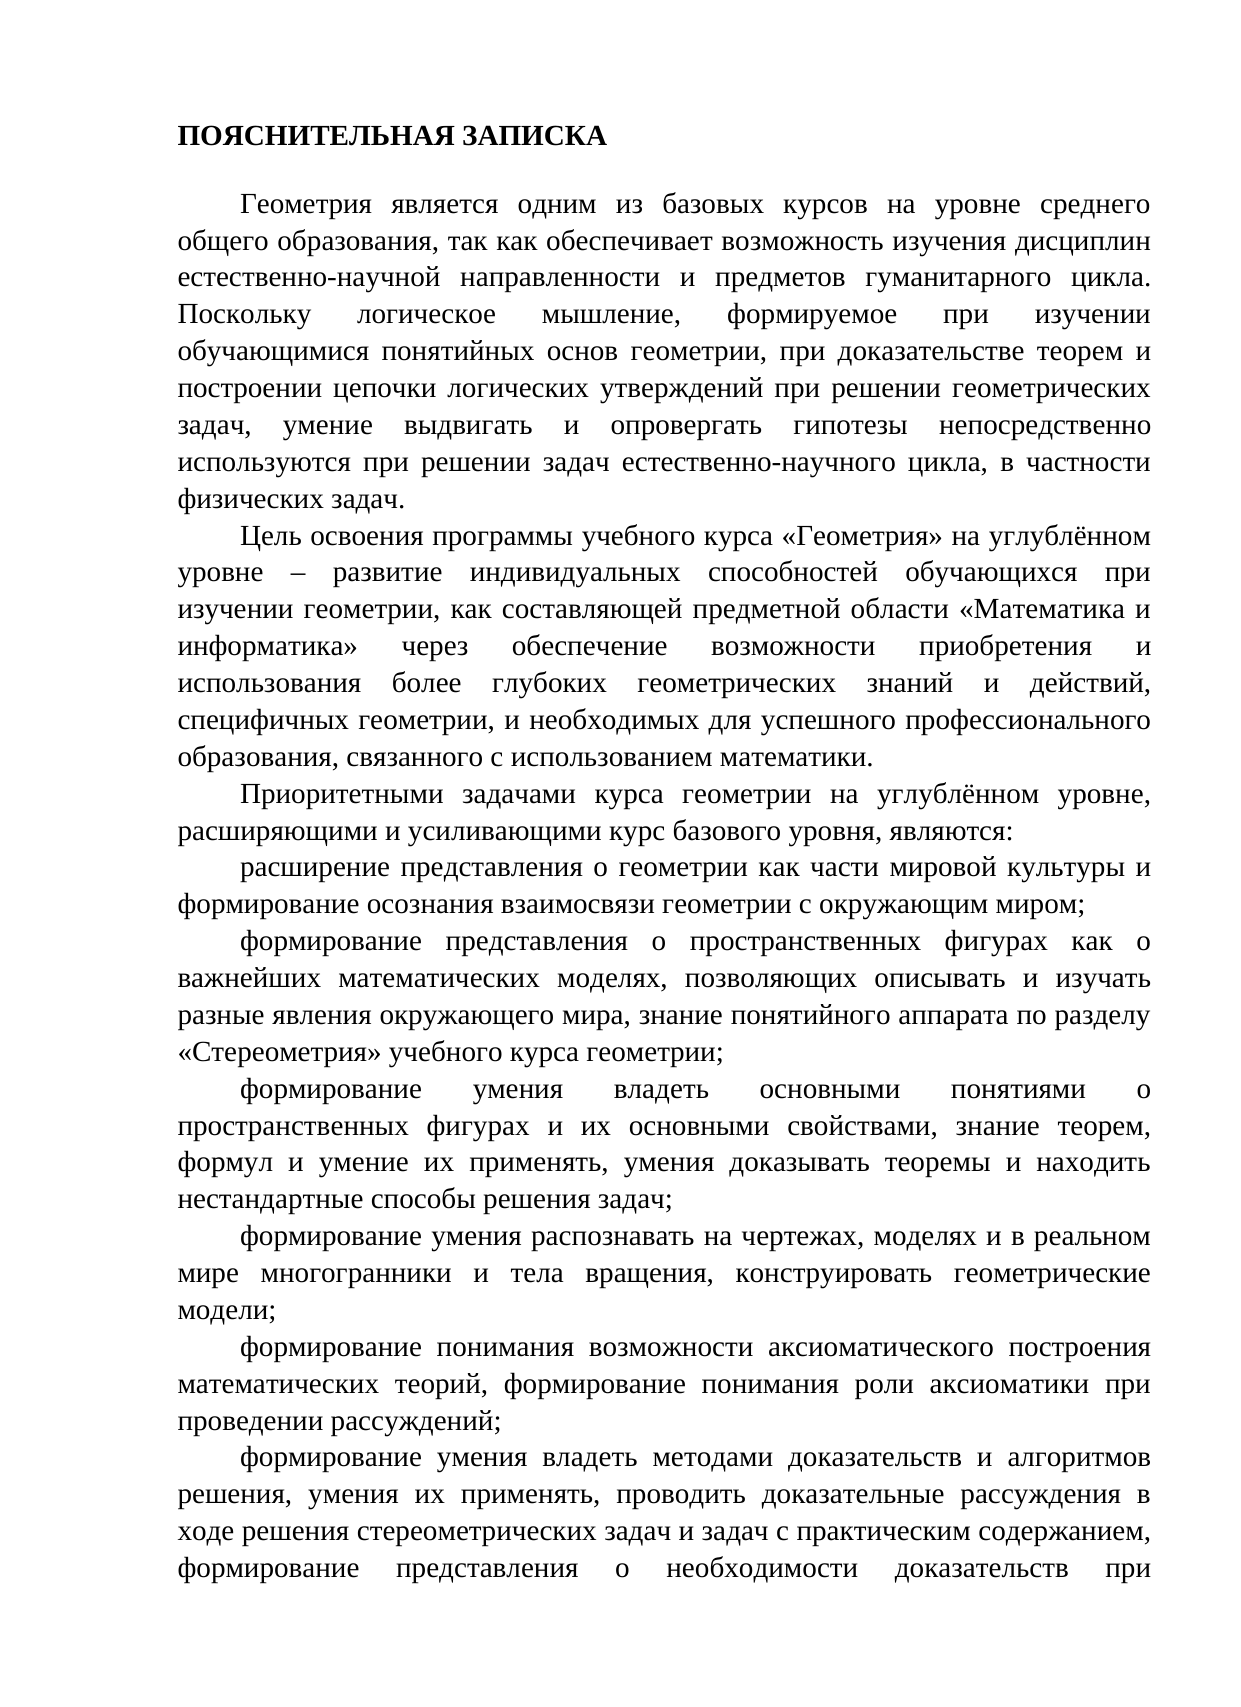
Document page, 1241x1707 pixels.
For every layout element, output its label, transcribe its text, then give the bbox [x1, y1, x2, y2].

text формирование понимания возможности аксиоматического построения математических теорий, формирование понимания роли аксиоматики при проведении рассуждений; [177, 1329, 1152, 1436]
text расширение представления о геометрии как части мировой культуры и формирование осознания взаимосвязи геометрии с окружающим миром; [177, 849, 1152, 920]
text формирование умения владеть основными понятиями о пространственных фигурах и их основными свойствами, знание теорем, формул и умение их применять, умения доказывать теоремы и находить нестандартные способы решения задач; [177, 1071, 1152, 1215]
text ПОЯСНИТЕЛЬНАЯ ЗАПИСКА [177, 118, 1152, 152]
text формирование представления о пространственных фигурах как о важнейших математических моделях, позволяющих описывать и изучать разные явления окружающего мира, знание понятийного аппарата по разделу «Стереометрия» учебного курса геометрии; [177, 923, 1152, 1067]
text Приоритетными задачами курса геометрии на углублённом уровне, расширяющими и усиливающими курс базового уровня, являются: [177, 776, 1152, 846]
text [177, 1439, 1152, 1584]
text Геометрия является одним из базовых курсов на уровне среднего общего образования, так как обеспечивает возможность изучения дисциплин естественно-научной направленности и предметов гуманитарного цикла. Поскольку логическое мышление, формируемое при изучении обучающимися понятийных основ геометрии, при доказательстве теорем и построении цепочки логических утверждений при решении геометрических задач, умение выдвигать и опровергать гипотезы непосредственно используются при решении задач естественно-научного цикла, в частности физических задач. [177, 186, 1152, 514]
text Цель освоения программы учебного курса «Геометрия» на углублённом уровне – развитие индивидуальных способностей обучающихся при изучении геометрии, как составляющей предметной области «Математика и информатика» через обеспечение возможности приобретения и использования более глубоких геометрических знаний и действий, специфичных геометрии, и необходимых для успешного профессионального образования, связанного с использованием математики. [177, 518, 1152, 772]
text формирование умения распознавать на чертежах, моделях и в реальном мире многогранники и тела вращения, конструировать геометрические модели; [177, 1218, 1152, 1326]
